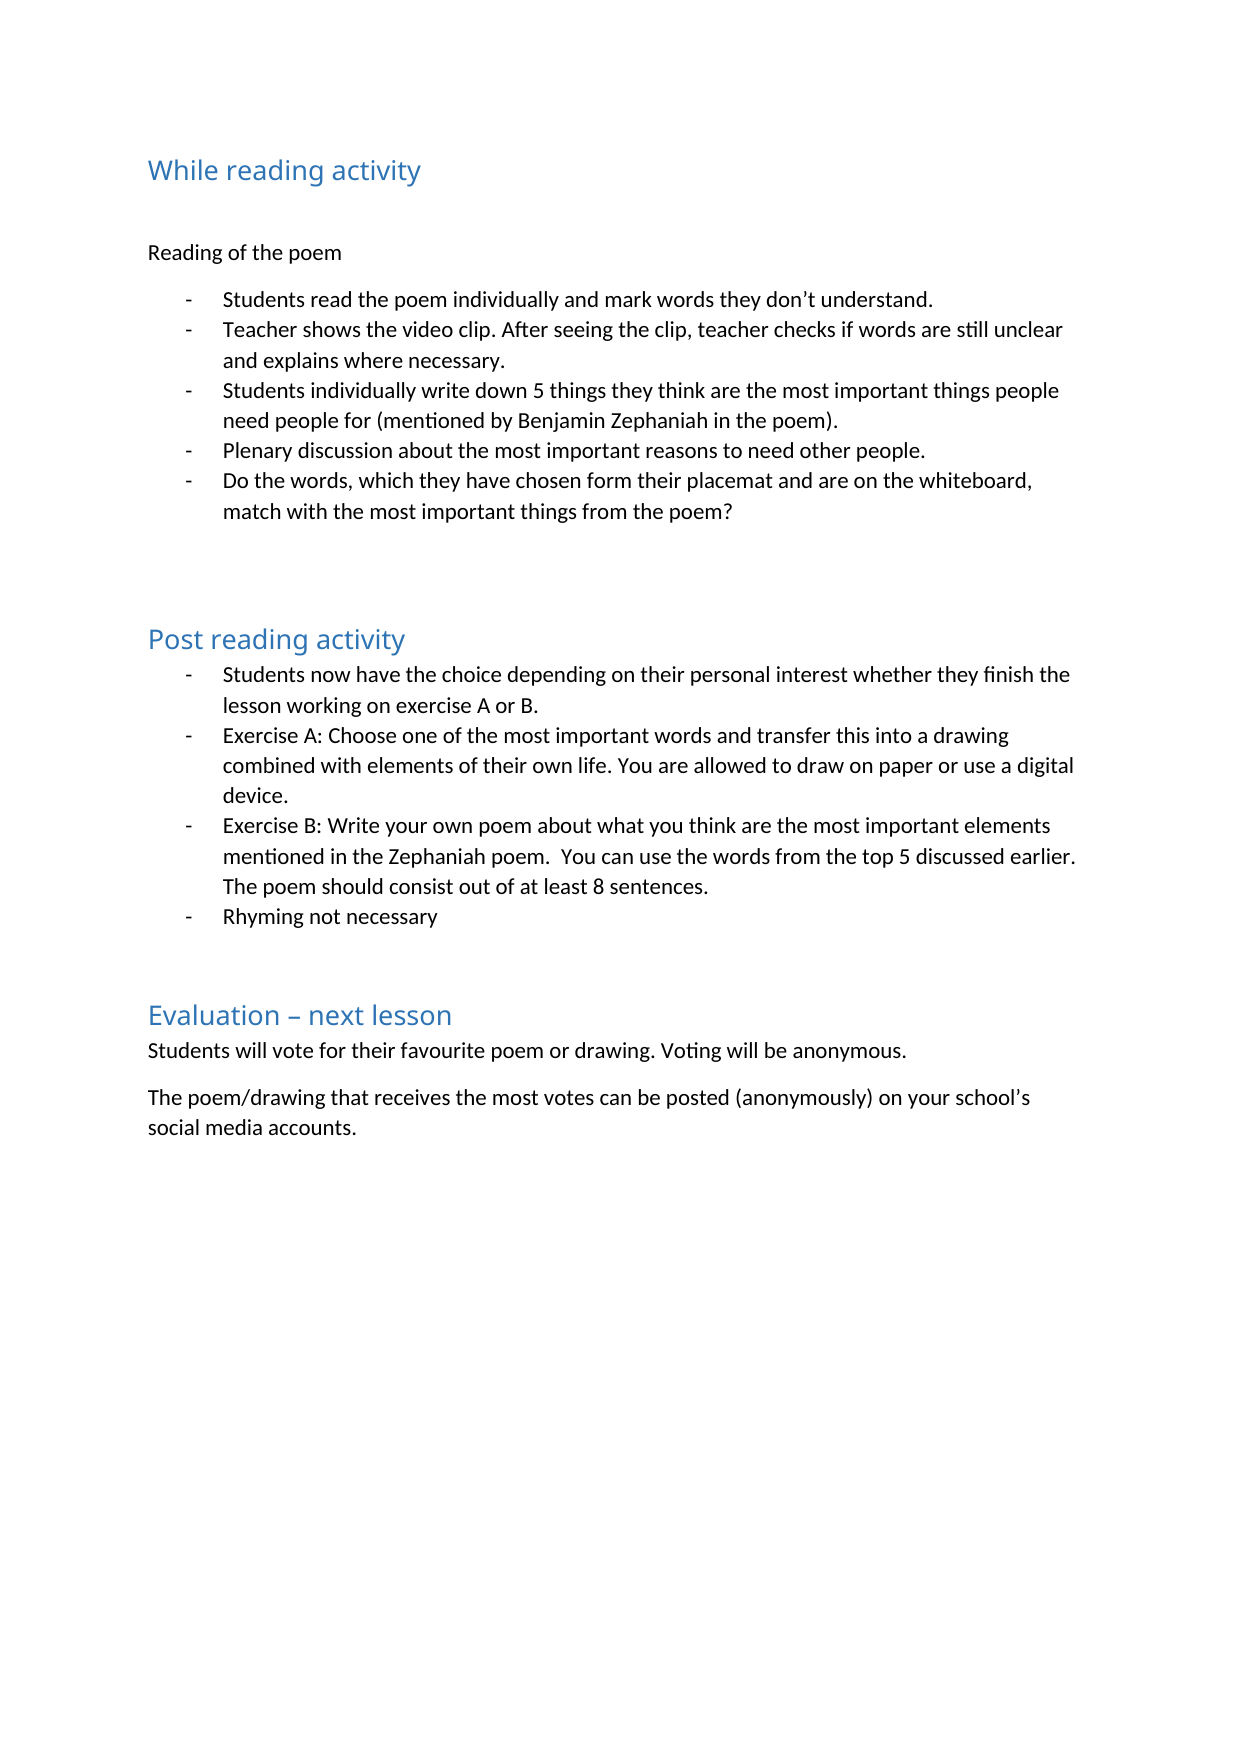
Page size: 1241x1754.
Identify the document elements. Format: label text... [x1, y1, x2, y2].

list Rhyming not necessary [185, 902, 1093, 930]
subtitle While reading activity [148, 152, 1093, 189]
list Exercise A: Choose one of the most important words and transfer this into a drawing combined with elements of their own life. You are allowed to draw on paper or use a digital device. [185, 721, 1093, 809]
list Teacher shows the video clip. After seeing the clip, teacher checks if words are still unclear and explains where necessary. [185, 316, 1093, 374]
list Students now have the choice depending on their personal interest whether they finish the lesson working on exercise A or B. [185, 661, 1093, 719]
list Students read the poem individually and mark words they don’t understand. [185, 285, 1093, 313]
list Plenary discussion about the most important reasons to need other people. [185, 436, 1093, 464]
list Do the words, which they have chosen form their placemat and are on the whiteboard, match with the most important things from the poem? [185, 467, 1093, 525]
subtitle Post reading activity [148, 621, 1093, 658]
list Exercise B: Write your own poem about what you think are the most important elements mentioned in the Zephaniah poem. You can use the words from the top 5 discussed earlier. The poem should consist out of at least 8 sentences. [185, 812, 1093, 900]
text Students will vote for their favourite poem or drawing. Voting will be anonymous. [148, 1036, 1093, 1064]
list Students individually write down 5 things they think are the most important things people need people for (mentioned by Benjamin Zephaniah in the poem). [185, 376, 1093, 434]
text Reading of the poem [148, 238, 1093, 266]
text The poem/drawing that receives the most votes can be posted (anonymously) on your school’s social media accounts. [148, 1083, 1093, 1141]
subtitle Evaluation – next lesson [148, 996, 1093, 1033]
